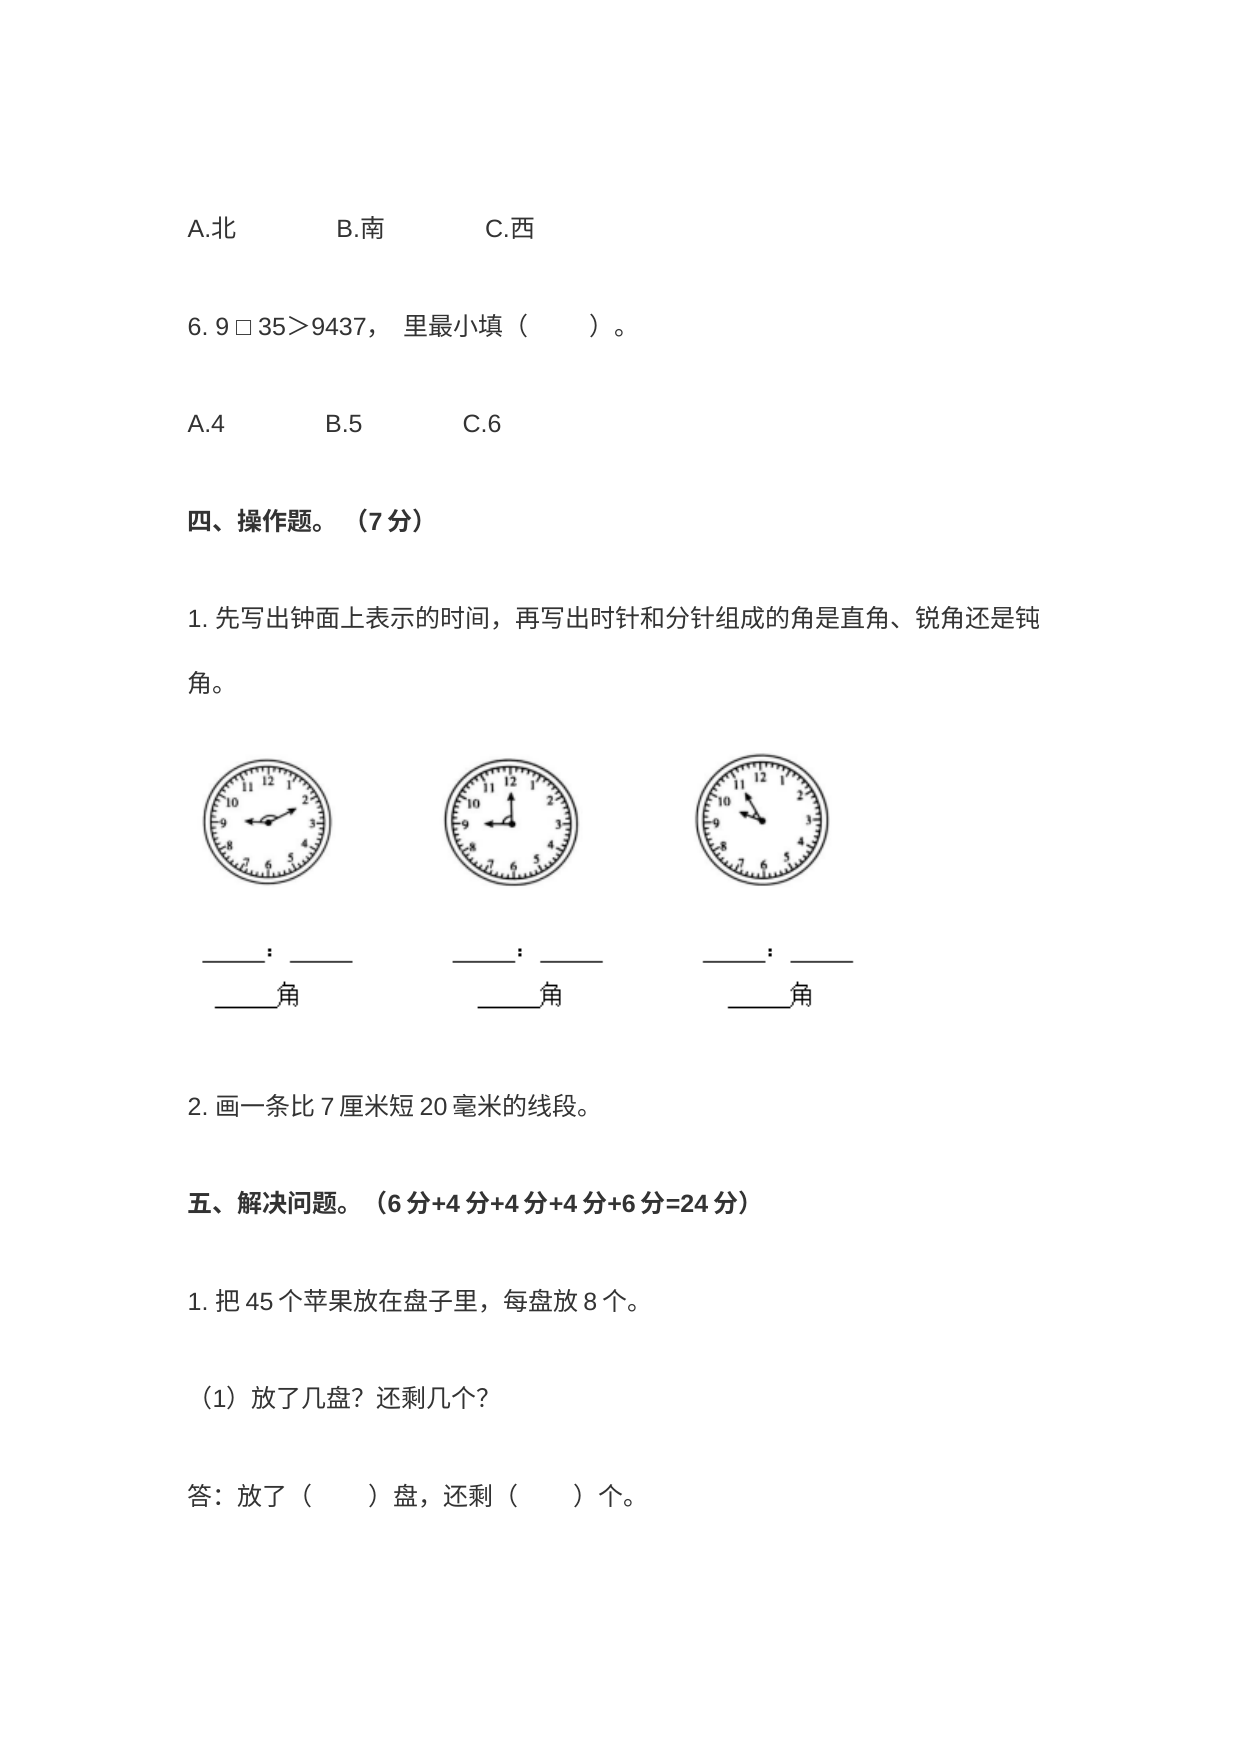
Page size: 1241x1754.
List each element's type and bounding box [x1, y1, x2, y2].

text [187, 162, 1053, 1527]
picture [187, 747, 869, 1018]
